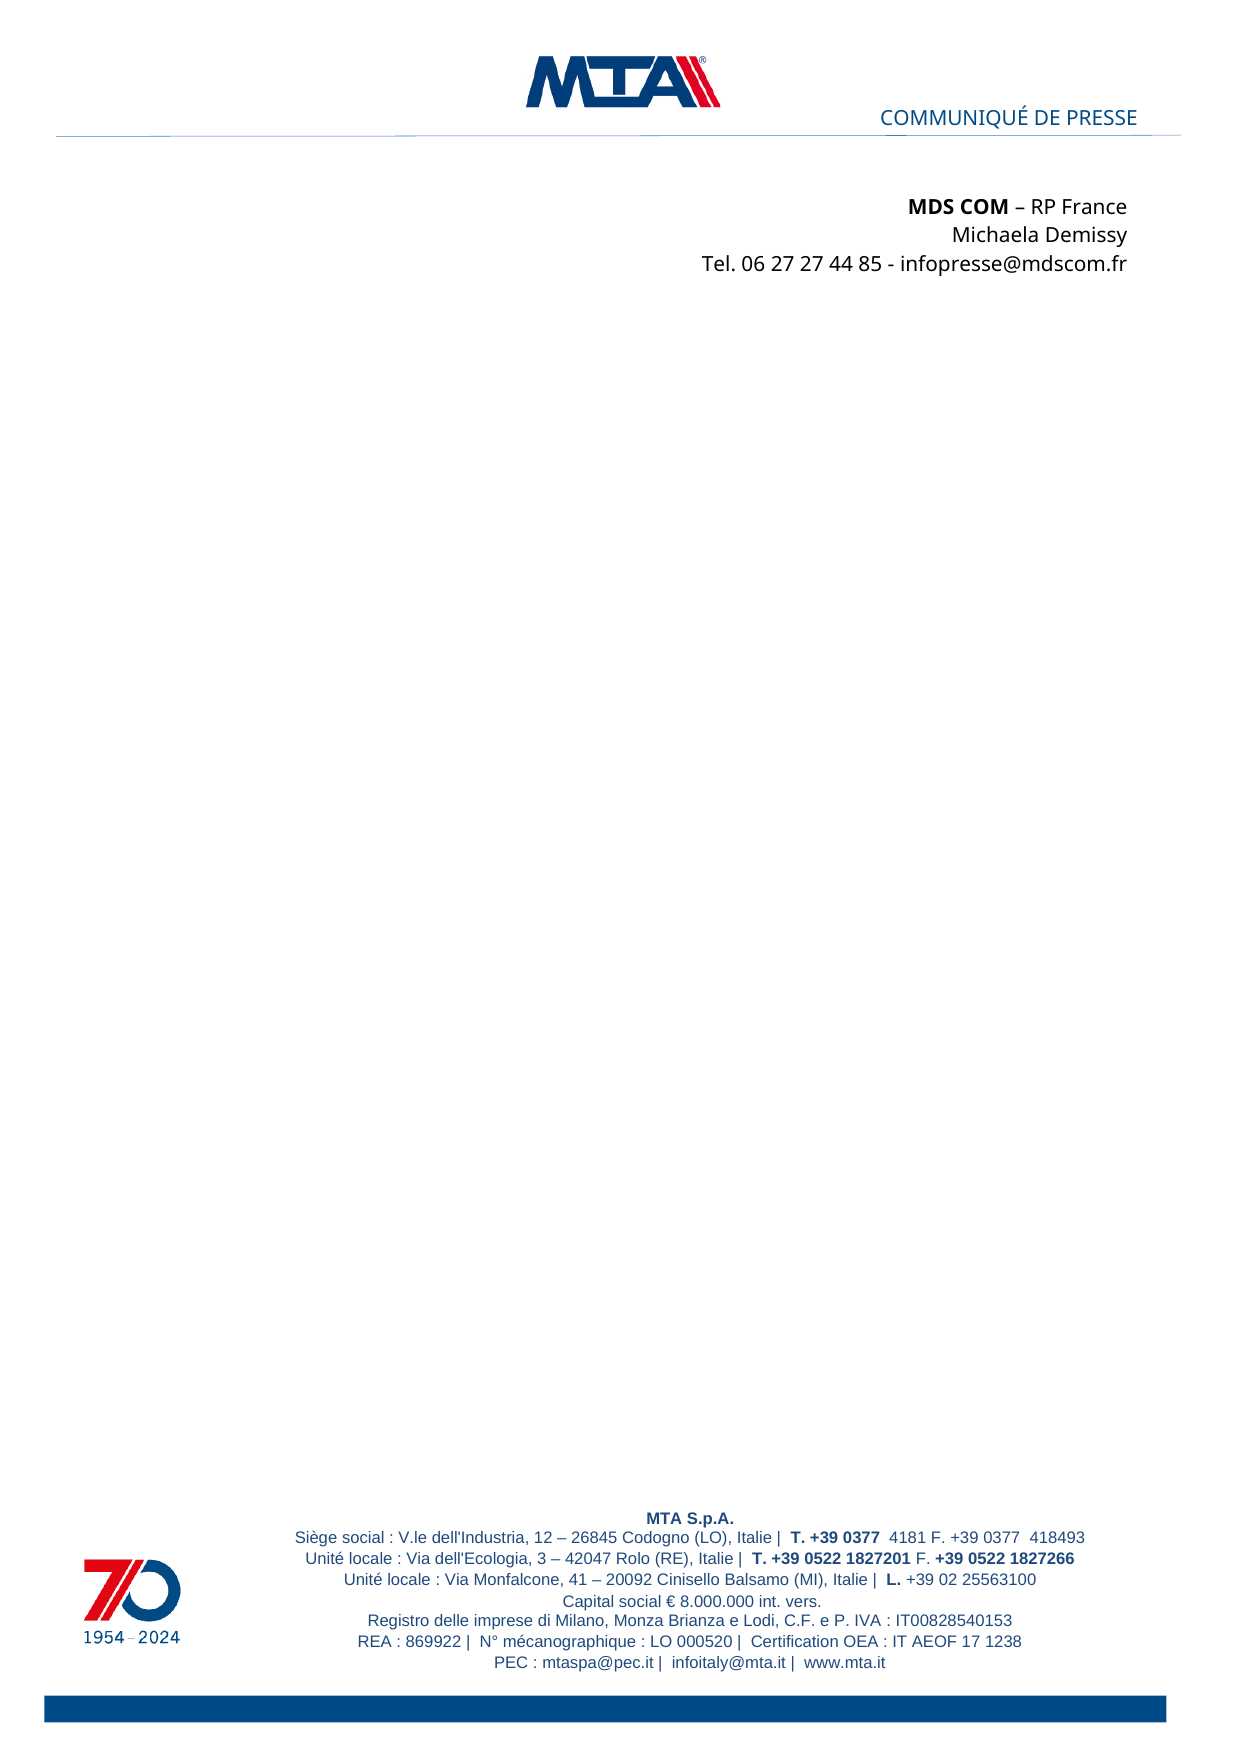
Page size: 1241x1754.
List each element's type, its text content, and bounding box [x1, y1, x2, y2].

picture [520, 56, 721, 111]
text MDS COM – RP France Michaela Demissy Tel. 06 27 27 44 85 - infopresse@mdscom.fr [103, 192, 1127, 277]
picture [54, 1549, 209, 1651]
